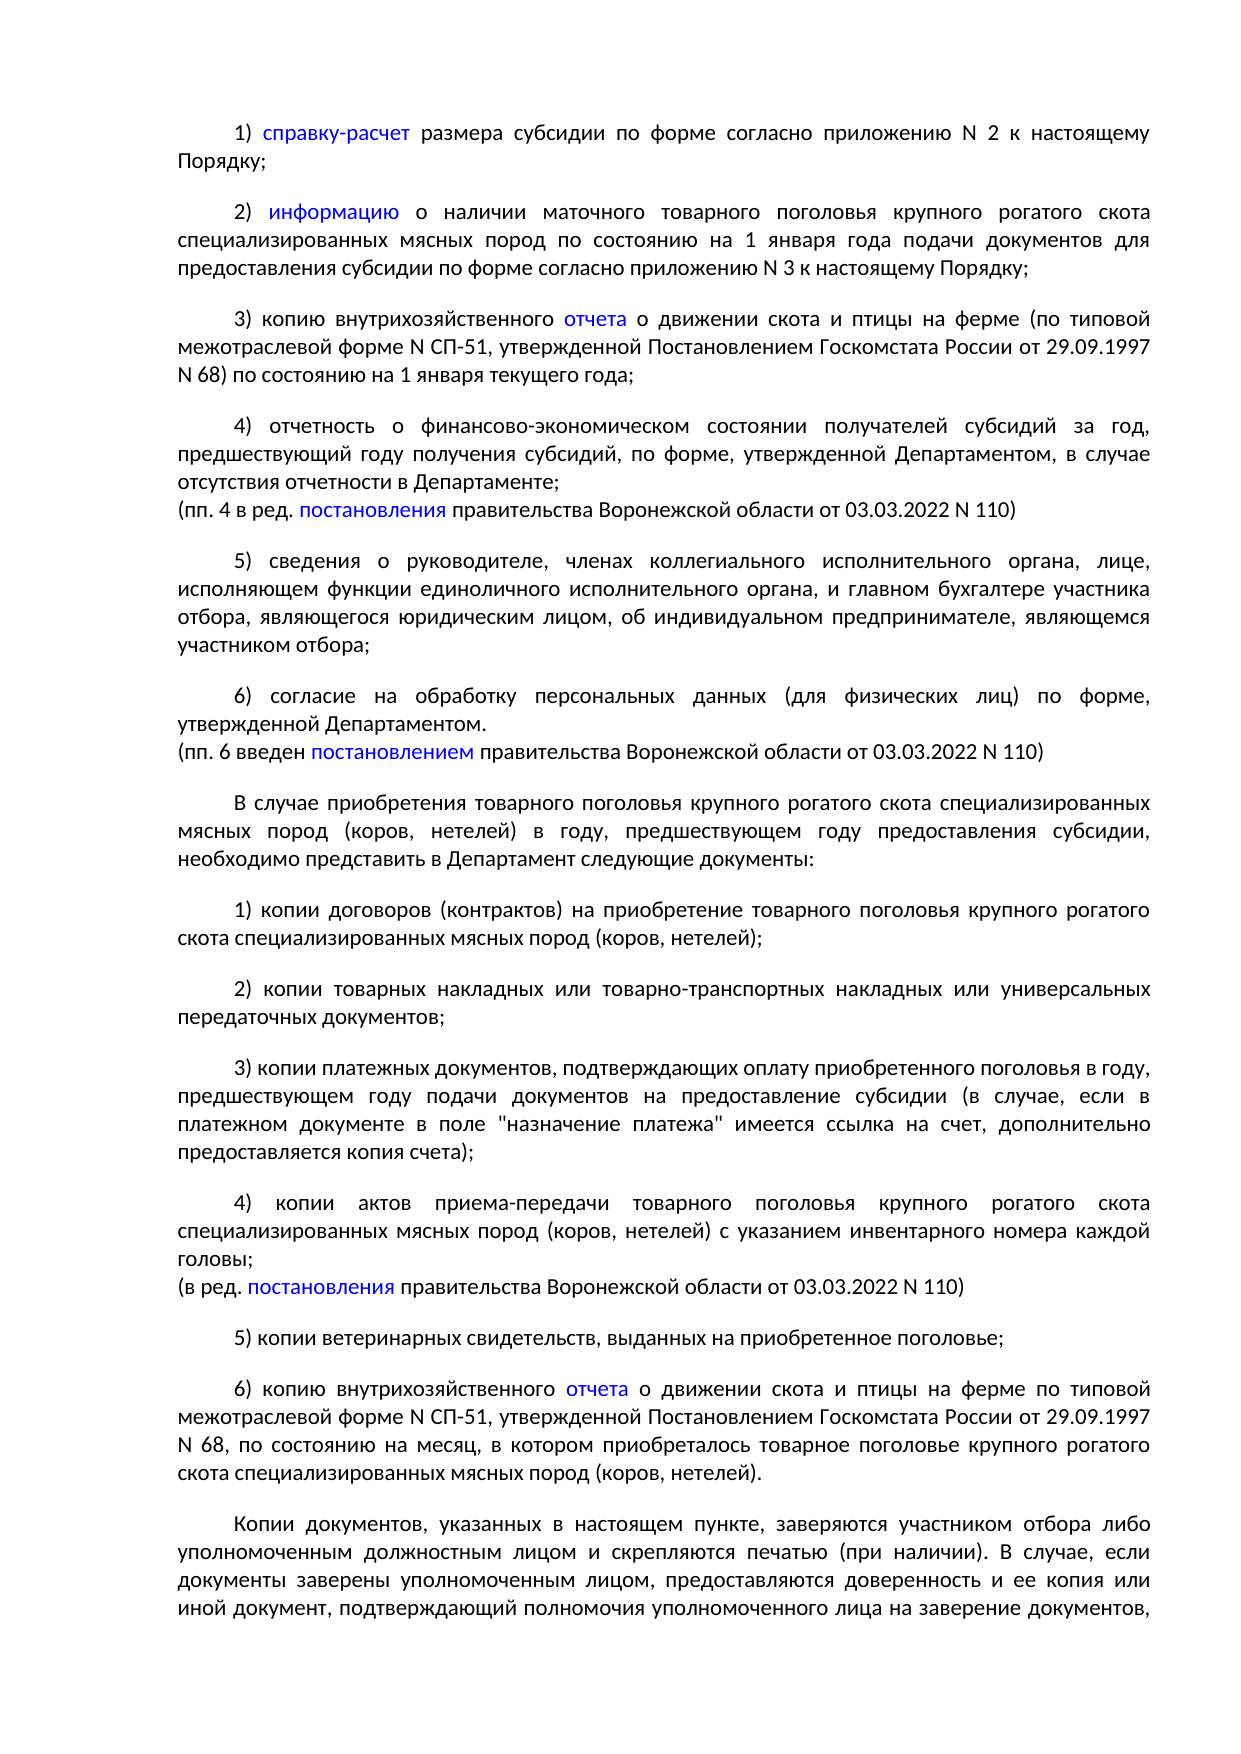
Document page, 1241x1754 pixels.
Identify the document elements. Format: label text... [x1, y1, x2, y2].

text 3) копии платежных документов, подтверждающих оплату приобретенного поголовья в году, предшествующем году подачи документов на предоставление субсидии (в случае, если в платежном документе в поле "назначение платежа" имеется ссылка на счет, дополнительно предоставляется копия счета); [177, 1053, 1152, 1165]
text В случае приобретения товарного поголовья крупного рогатого скота специализированных мясных пород (коров, нетелей) в году, предшествующем году предоставления субсидии, необходимо представить в Департамент следующие документы: [177, 788, 1152, 872]
text (в ред. постановления правительства Воронежской области от 03.03.2022 N 110) [177, 1272, 1152, 1300]
text 2) копии товарных накладных или товарно-транспортных накладных или универсальных передаточных документов; [177, 974, 1152, 1030]
text (пп. 6 введен постановлением правительства Воронежской области от 03.03.2022 N 110) [177, 737, 1152, 765]
text (пп. 4 в ред. постановления правительства Воронежской области от 03.03.2022 N 110) [177, 495, 1152, 523]
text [177, 1509, 1152, 1621]
text 4) копии актов приема-передачи товарного поголовья крупного рогатого скота специализированных мясных пород (коров, нетелей) с указанием инвентарного номера каждой головы; [177, 1188, 1152, 1272]
text 3) копию внутрихозяйственного отчета о движении скота и птицы на ферме (по типовой межотраслевой форме N СП-51, утвержденной Постановлением Госкомстата России от 29.09.1997 N 68) по состоянию на 1 января текущего года; [177, 304, 1152, 388]
text 6) копию внутрихозяйственного отчета о движении скота и птицы на ферме по типовой межотраслевой форме N СП-51, утвержденной Постановлением Госкомстата России от 29.09.1997 N 68, по состоянию на месяц, в котором приобреталось товарное поголовье крупного рогатого скота специализированных мясных пород (коров, нетелей). [177, 1374, 1152, 1486]
text 5) копии ветеринарных свидетельств, выданных на приобретенное поголовье; [177, 1323, 1152, 1351]
text 4) отчетность о финансово-экономическом состоянии получателей субсидий за год, предшествующий году получения субсидий, по форме, утвержденной Департаментом, в случае отсутствия отчетности в Департаменте; [177, 411, 1152, 495]
text 2) информацию о наличии маточного товарного поголовья крупного рогатого скота специализированных мясных пород по состоянию на 1 января года подачи документов для предоставления субсидии по форме согласно приложению N 3 к настоящему Порядку; [177, 197, 1152, 281]
text 5) сведения о руководителе, членах коллегиального исполнительного органа, лице, исполняющем функции единоличного исполнительного органа, и главном бухгалтере участника отбора, являющегося юридическим лицом, об индивидуальном предпринимателе, являющемся участником отбора; [177, 546, 1152, 658]
text 1) справку-расчет размера субсидии по форме согласно приложению N 2 к настоящему Порядку; [177, 118, 1152, 174]
text 1) копии договоров (контрактов) на приобретение товарного поголовья крупного рогатого скота специализированных мясных пород (коров, нетелей); [177, 895, 1152, 951]
text 6) согласие на обработку персональных данных (для физических лиц) по форме, утвержденной Департаментом. [177, 681, 1152, 737]
